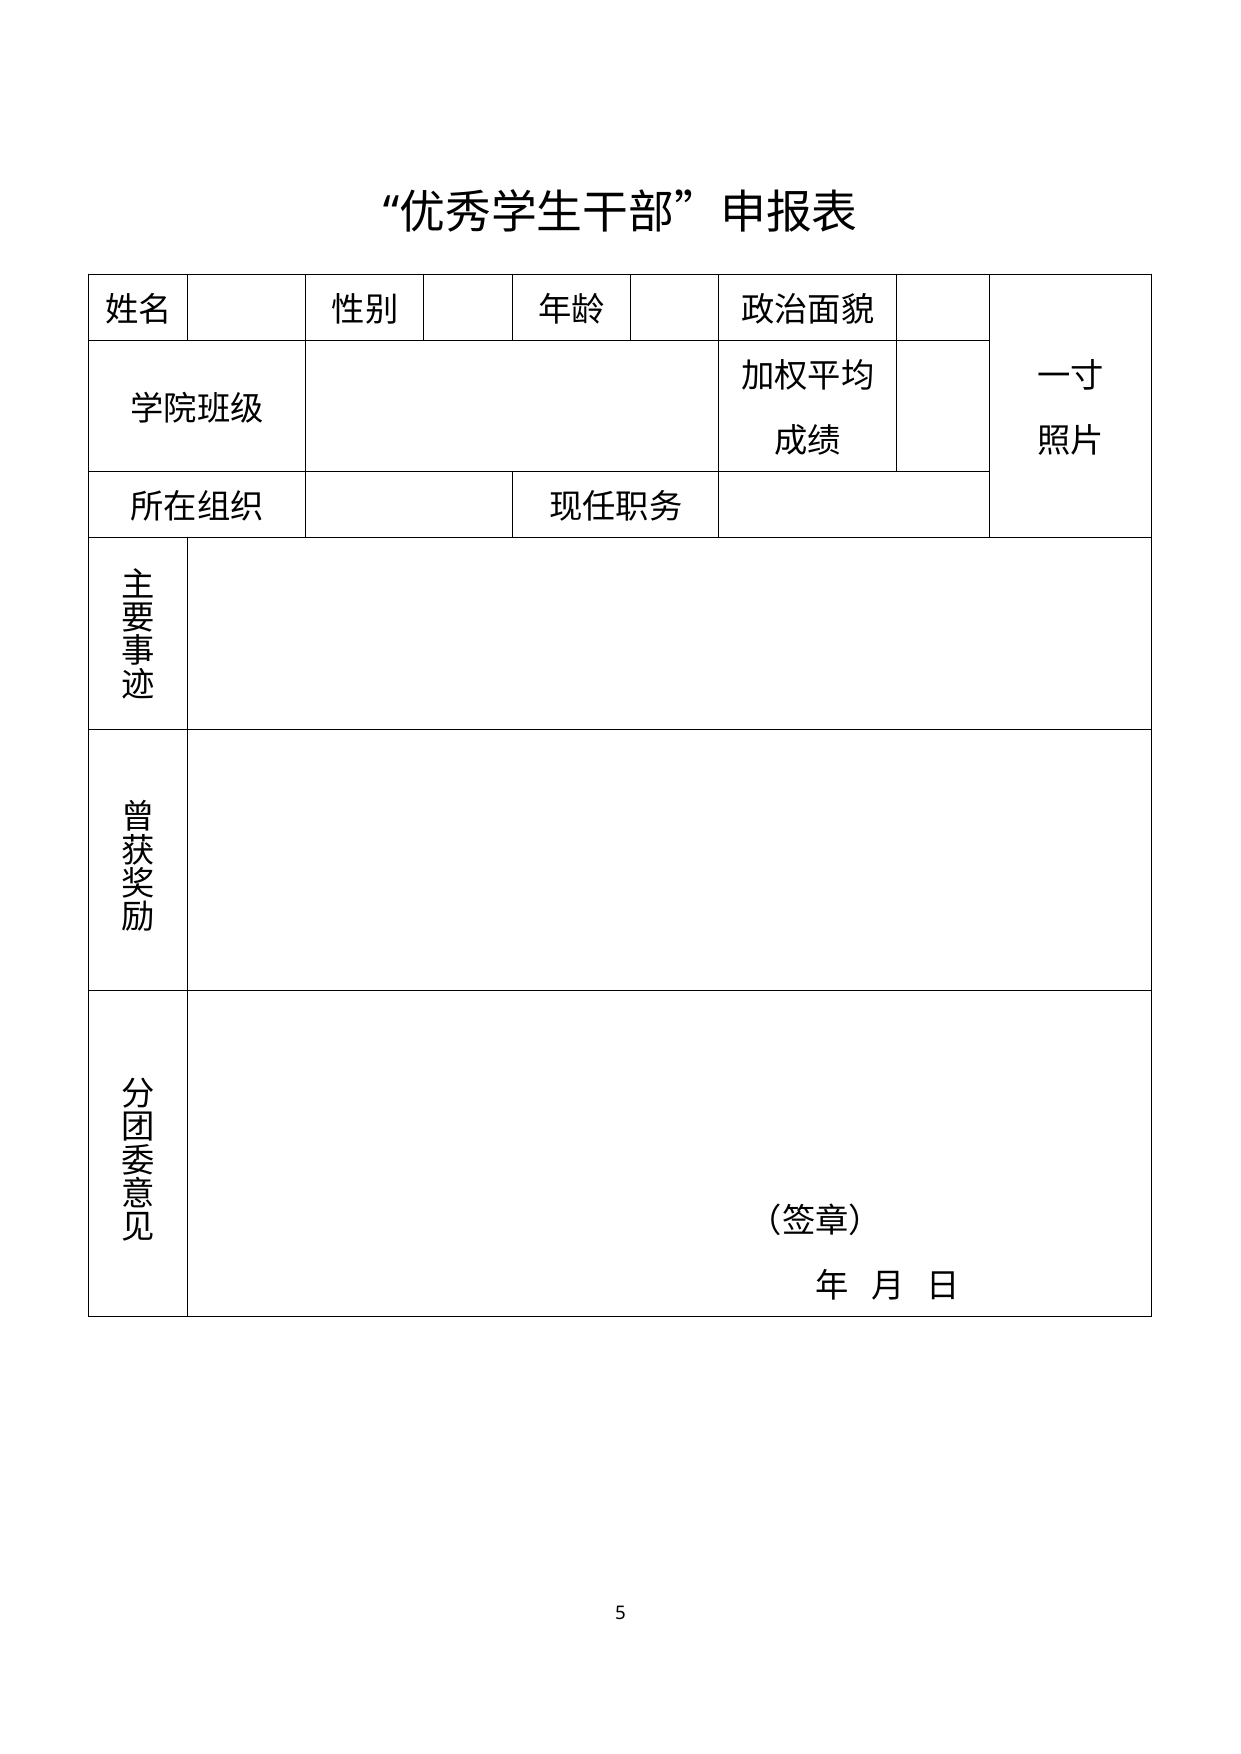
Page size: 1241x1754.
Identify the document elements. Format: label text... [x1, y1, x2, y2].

table_cell [188, 730, 1151, 990]
table_header [424, 275, 512, 339]
table_cell [306, 472, 512, 537]
table_header 性别 [306, 275, 423, 339]
table_header [897, 275, 989, 339]
table_cell 曾获奖励 [89, 730, 187, 990]
table_header 政治面貌 [719, 275, 896, 339]
table_header [188, 275, 305, 339]
table_cell 学院班级 [89, 341, 305, 471]
table_cell [188, 538, 1151, 729]
table_cell 加权平均成绩 [719, 341, 896, 471]
table_header 姓名 [89, 275, 187, 339]
table_cell 所在组织 [89, 472, 305, 537]
table_cell （签章） 年 月 日 [188, 991, 1151, 1316]
table_cell [897, 341, 989, 471]
table_cell [306, 341, 718, 471]
text “优秀学生干部”申报表 [187, 160, 1053, 257]
table_cell [719, 472, 989, 537]
table_header [631, 275, 718, 339]
table_cell 现任职务 [513, 472, 718, 537]
table_header 一寸 照片 [990, 275, 1151, 537]
table_header 年龄 [513, 275, 630, 339]
table_cell 主要事迹 [89, 538, 187, 729]
table_cell 分团委意见 [89, 991, 187, 1316]
